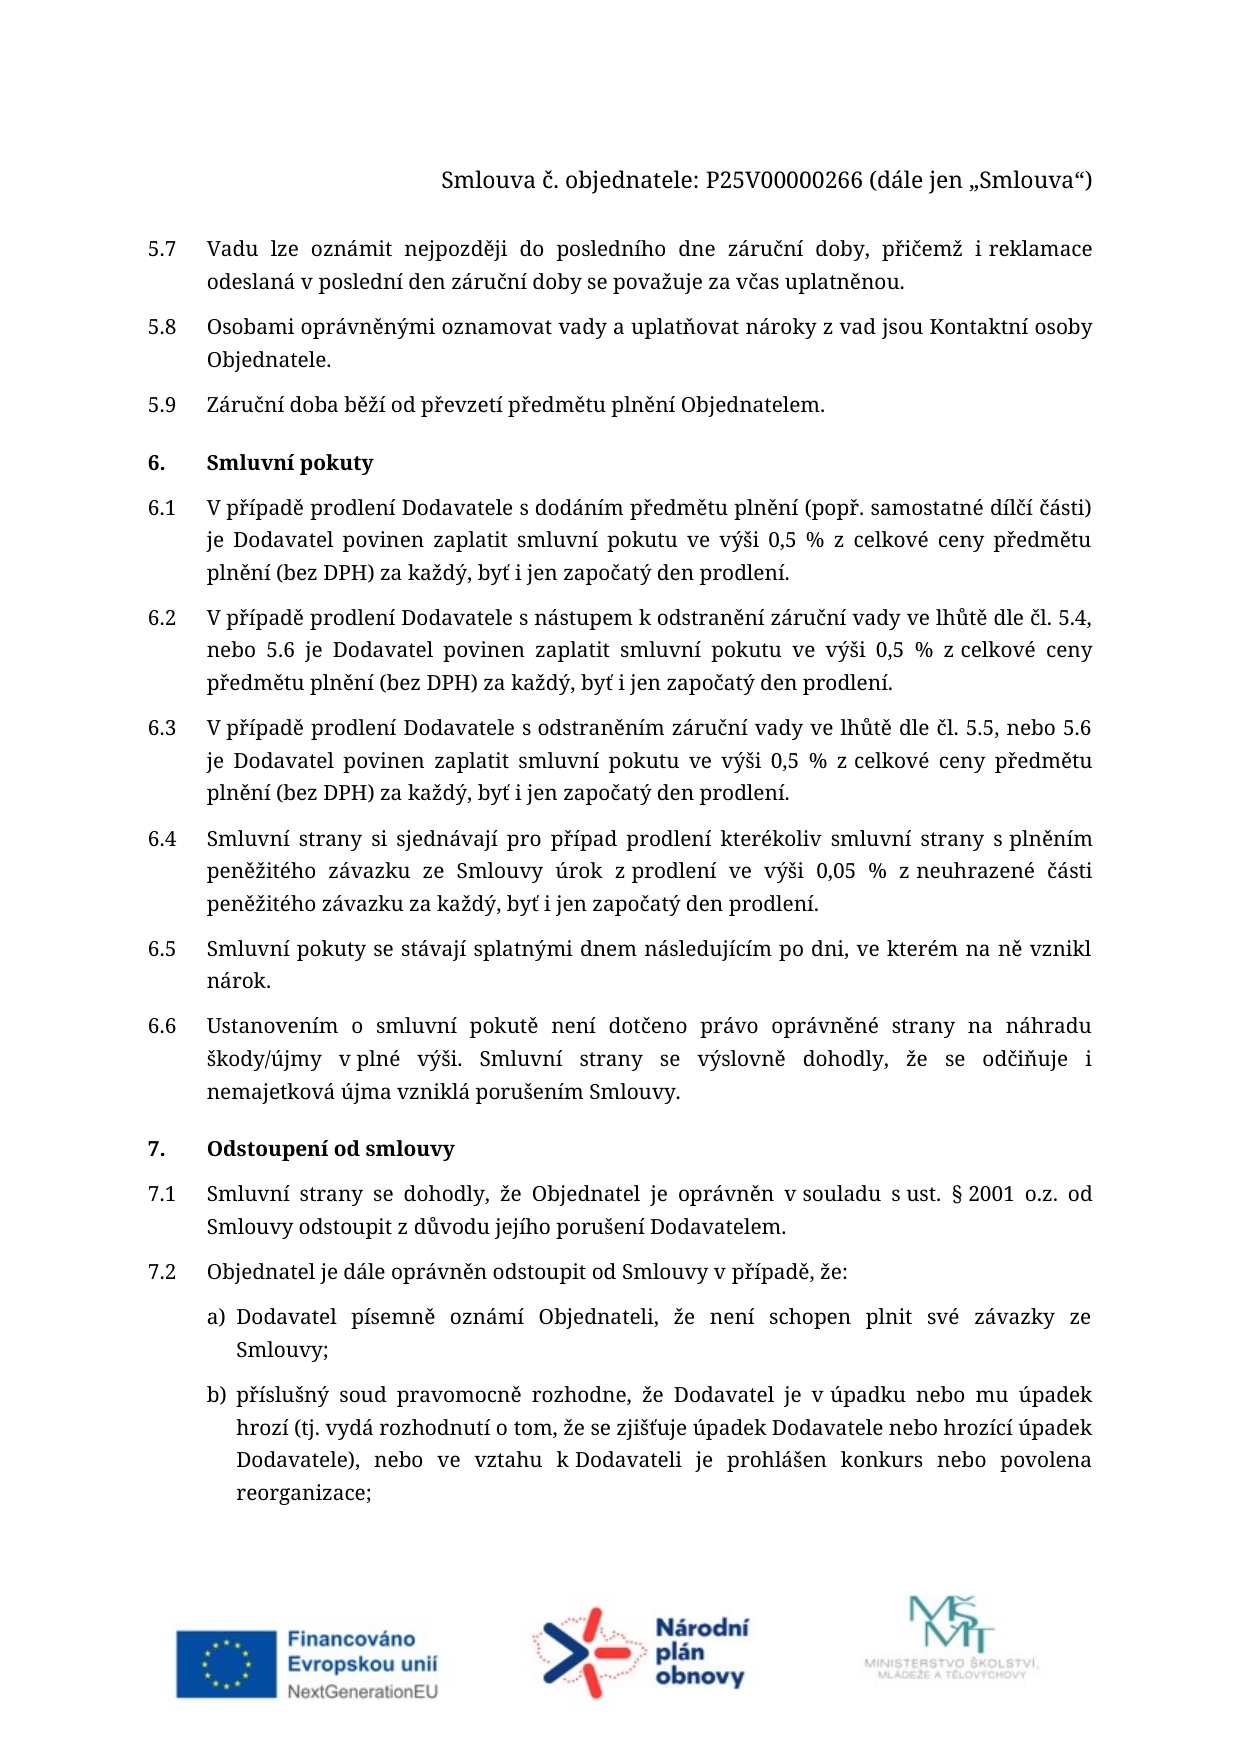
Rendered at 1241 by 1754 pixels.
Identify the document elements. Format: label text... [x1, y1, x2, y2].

list příslušný soud pravomocně rozhodne, že Dodavatel je v úpadku nebo mu úpadek hrozí (tj. vydá rozhodnutí o tom, že se zjišťuje úpadek Dodavatele nebo hrozící úpadek Dodavatele), nebo ve vztahu k Dodavateli je prohlášen konkurs nebo povolena reorganizace; [207, 1380, 1093, 1506]
list Vadu lze oznámit nejpozději do posledního dne záruční doby, přičemž i reklamace odeslaná v poslední den záruční doby se považuje za včas uplatněnou. [148, 234, 1093, 296]
list Odstoupení od smlouvy [148, 1134, 1093, 1163]
list Smluvní pokuty se stávají splatnými dnem následujícím po dni, ve kterém na ně vznikl nárok. [148, 934, 1093, 995]
list Osobami oprávněnými oznamovat vady a uplatňovat nároky z vad jsou Kontaktní osoby Objednatele. [148, 312, 1093, 373]
list V případě prodlení Dodavatele s dodáním předmětu plnění (popř. samostatné dílčí části) je Dodavatel povinen zaplatit smluvní pokutu ve výši 0,5 % z celkové ceny předmětu plnění (bez DPH) za každý, byť i jen započatý den prodlení. [148, 493, 1093, 586]
list Smluvní strany se dohodly, že Objednatel je oprávněn v souladu s ust. § 2001 o.z. od Smlouvy odstoupit z důvodu jejího porušení Dodavatelem. [148, 1179, 1093, 1241]
list Smluvní strany si sjednávají pro případ prodlení kterékoliv smluvní strany s plněním peněžitého závazku ze Smlouvy úrok z prodlení ve výši 0,05 % z neuhrazené části peněžitého závazku za každý, byť i jen započatý den prodlení. [148, 824, 1093, 917]
picture [147, 1548, 1093, 1726]
list Smluvní pokuty [148, 448, 1093, 476]
list Objednatel je dále oprávněn odstoupit od Smlouvy v případě, že: [148, 1257, 1093, 1286]
list V případě prodlení Dodavatele s odstraněním záruční vady ve lhůtě dle čl. 5.5, nebo 5.6 je Dodavatel povinen zaplatit smluvní pokutu ve výši 0,5 % z celkové ceny předmětu plnění (bez DPH) za každý, byť i jen započatý den prodlení. [148, 713, 1093, 807]
list Ustanovením o smluvní pokutě není dotčeno právo oprávněné strany na náhradu škody/újmy v plné výši. Smluvní strany se výslovně dohodly, že se odčiňuje i nemajetková újma vzniklá porušením Smlouvy. [148, 1012, 1093, 1105]
list V případě prodlení Dodavatele s nástupem k odstranění záruční vady ve lhůtě dle čl. 5.4, nebo 5.6 je Dodavatel povinen zaplatit smluvní pokutu ve výši 0,5 % z celkové ceny předmětu plnění (bez DPH) za každý, byť i jen započatý den prodlení. [148, 603, 1093, 697]
list Záruční doba běží od převzetí předmětu plnění Objednatelem. [148, 390, 1093, 418]
list Dodavatel písemně oznámí Objednateli, že není schopen plnit své závazky ze Smlouvy; [207, 1302, 1093, 1363]
